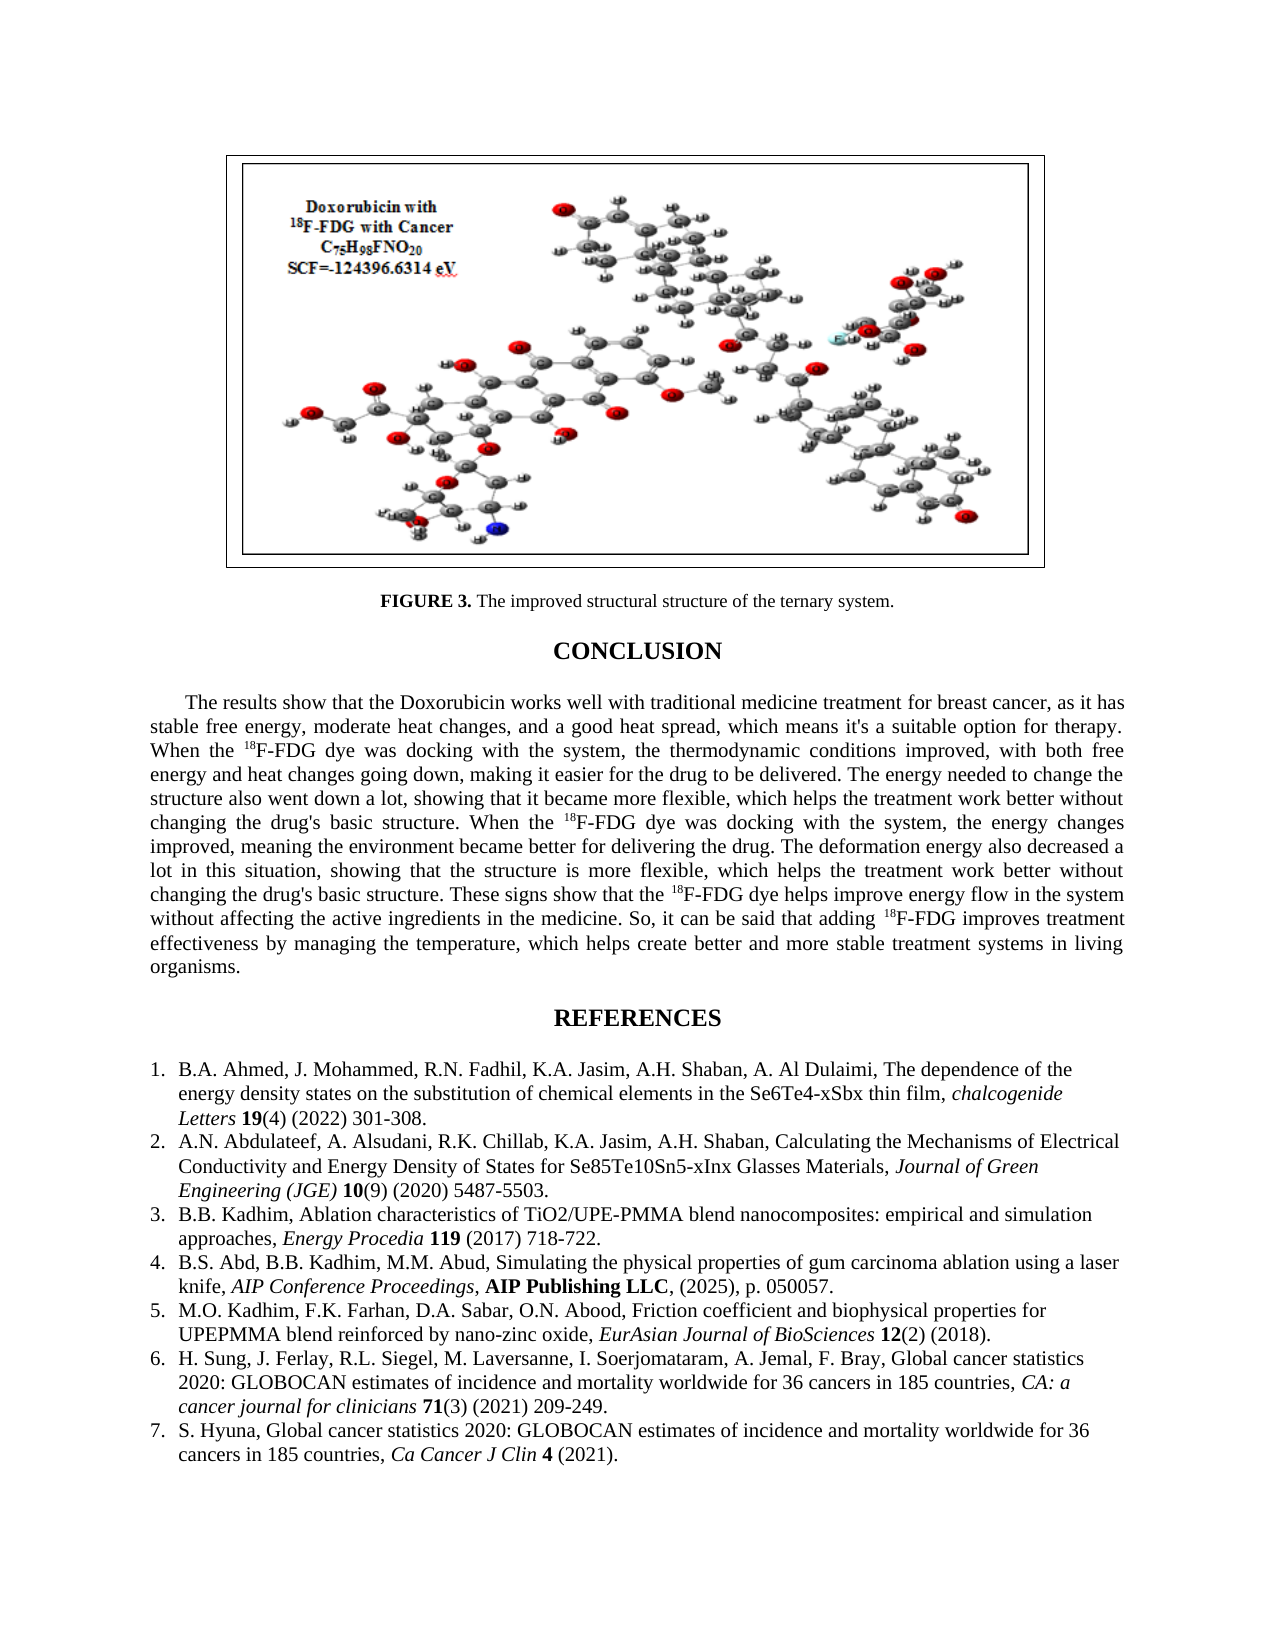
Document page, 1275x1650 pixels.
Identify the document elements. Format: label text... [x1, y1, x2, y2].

subtitle References [150, 1003, 1125, 1032]
list M.O. Kadhim, F.K. Farhan, D.A. Sabar, O.N. Abood, Friction coefficient and biophysical properties for UPEPMMA blend reinforced by nano-zinc oxide, EurAsian Journal of BioSciences 12(2) (2018). [150, 1298, 1125, 1346]
picture [242, 163, 1029, 555]
list A.N. Abdulateef, A. Alsudani, R.K. Chillab, K.A. Jasim, A.H. Shaban, Calculating the Mechanisms of Electrical Conductivity and Energy Density of States for Se85Te10Sn5-xInx Glasses Materials, Journal of Green Engineering (JGE) 10(9) (2020) 5487-5503. [150, 1129, 1125, 1202]
list H. Sung, J. Ferlay, R.L. Siegel, M. Laversanne, I. Soerjomataram, A. Jemal, F. Bray, Global cancer statistics 2020: GLOBOCAN estimates of incidence and mortality worldwide for 36 cancers in 185 countries, CA: a cancer journal for clinicians 71(3) (2021) 209-249. [150, 1346, 1125, 1418]
list B.S. Abd, B.B. Kadhim, M.M. Abud, Simulating the physical properties of gum carcinoma ablation using a laser knife, AIP Conference Proceedings, AIP Publishing LLC, (2025), p. 050057. [150, 1250, 1125, 1298]
subtitle Conclusion [150, 636, 1125, 665]
list B.B. Kadhim, Ablation characteristics of TiO2/UPE-PMMA blend nanocomposites: empirical and simulation approaches, Energy Procedia 119 (2017) 718-722. [150, 1202, 1125, 1250]
list B.A. Ahmed, J. Mohammed, R.N. Fadhil, K.A. Jasim, A.H. Shaban, A. Al Dulaimi, The dependence of the energy density states on the substitution of chemical elements in the Se6Te4-xSbx thin film, chalcogenide Letters 19(4) (2022) 301-308. [150, 1057, 1125, 1129]
text FIGURE 3. The improved structural structure of the ternary system. [150, 589, 1125, 611]
text The results show that the Doxorubicin works well with traditional medicine treatment for breast cancer, as it has stable free energy, moderate heat changes, and a good heat spread, which means it's a suitable option for therapy. When the 18F-FDG dye was docking with the system, the thermodynamic conditions improved, with both free energy and heat changes going down, making it easier for the drug to be delivered. The energy needed to change the structure also went down a lot, showing that it became more flexible, which helps the treatment work better without changing the drug's basic structure. When the 18F-FDG dye was docking with the system, the energy changes improved, meaning the environment became better for delivering the drug. The deformation energy also decreased a lot in this situation, showing that the structure is more flexible, which helps the treatment work better without changing the drug's basic structure. These signs show that the 18F-FDG dye helps improve energy flow in the system without affecting the active ingredients in the medicine. So, it can be said that adding 18F-FDG improves treatment effectiveness by managing the temperature, which helps create better and more stable treatment systems in living organisms. [150, 690, 1125, 978]
list S. Hyuna, Global cancer statistics 2020: GLOBOCAN estimates of incidence and mortality worldwide for 36 cancers in 185 countries, Ca Cancer J Clin 4 (2021). [150, 1418, 1125, 1466]
